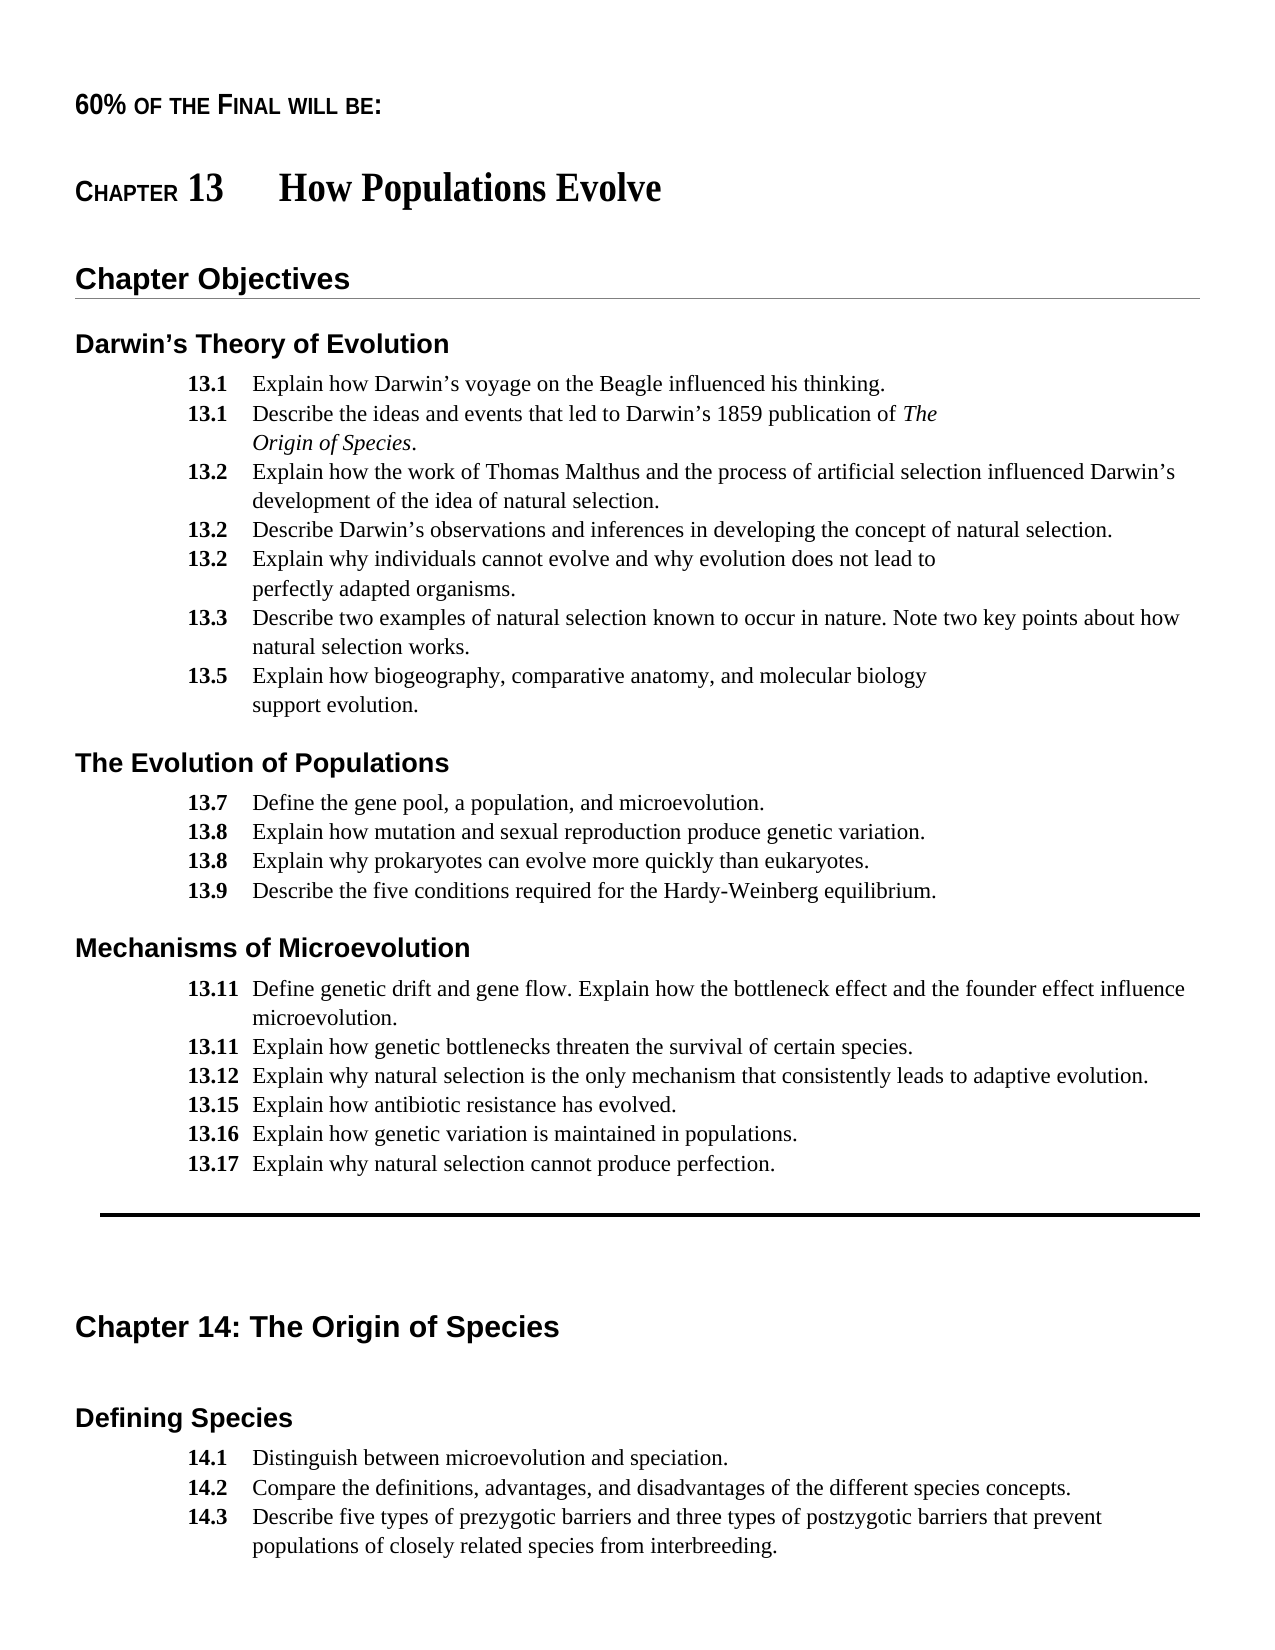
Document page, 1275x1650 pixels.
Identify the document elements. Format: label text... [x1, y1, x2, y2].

text Darwin’s Theory of Evolution [75, 328, 1200, 359]
text Mechanisms of Microevolution [75, 932, 1200, 963]
text 13.9 Describe the five conditions required for the Hardy-Weinberg equilibrium. [125, 874, 1200, 903]
text 13.17 Explain why natural selection cannot produce perfection. [125, 1147, 1200, 1176]
text 60% of the Final will be: [75, 75, 1200, 121]
text Defining Species [75, 1402, 1200, 1433]
text 13.8 Explain why prokaryotes can evolve more quickly than eukaryotes. [125, 845, 1200, 874]
text The Evolution of Populations [75, 747, 1200, 778]
text 13.11 Explain how genetic bottlenecks threaten the survival of certain species. [125, 1030, 1200, 1059]
text 13.5 Explain how biogeography, comparative anatomy, and molecular biology support evolution. [125, 659, 1200, 718]
text 14.2 Compare the definitions, advantages, and disadvantages of the different species concepts. [125, 1471, 1200, 1500]
text 13.11 Define genetic drift and gene flow. Explain how the bottleneck effect and the founder effect influence microevolution. [125, 972, 1200, 1030]
text Chapter 13 How Populations Evolve [75, 162, 1200, 210]
text 13.15 Explain how antibiotic resistance has evolved. [125, 1088, 1200, 1118]
text 14.1 Distinguish between microevolution and speciation. [125, 1442, 1200, 1471]
text 13.8 Explain how mutation and sexual reproduction produce genetic variation. [125, 816, 1200, 845]
text 14.3 Describe five types of prezygotic barriers and three types of postzygotic barriers that prevent populations of closely related species from interbreeding. [125, 1500, 1200, 1558]
text 13.1 Explain how ’s voyage on the Beagle influenced his thinking. [125, 368, 1200, 397]
text Chapter 14: The Origin of Species [75, 1292, 1150, 1344]
text 13.16 Explain how genetic variation is maintained in populations. [125, 1118, 1200, 1147]
text Chapter Objectives [75, 260, 1200, 298]
text 13.7 Define the gene pool, a population, and microevolution. [125, 786, 1200, 816]
text 13.2 Explain how the work of Thomas Malthus and the process of artificial selection influenced ’s development of the idea of natural selection. [125, 455, 1200, 513]
text 13.1 Describe the ideas and events that led to ’s 1859 publication of The Origin of Species. [125, 397, 1200, 455]
text 13.3 Describe two examples of natural selection known to occur in nature. Note two key points about how natural selection works. [125, 601, 1200, 659]
text 13.2 Explain why individuals cannot evolve and why evolution does not lead to perfectly adapted organisms. [125, 543, 1200, 601]
text 13.2 Describe ’s observations and inferences in developing the concept of natural selection. [125, 513, 1200, 543]
text 13.12 Explain why natural selection is the only mechanism that consistently leads to adaptive evolution. [125, 1059, 1200, 1088]
